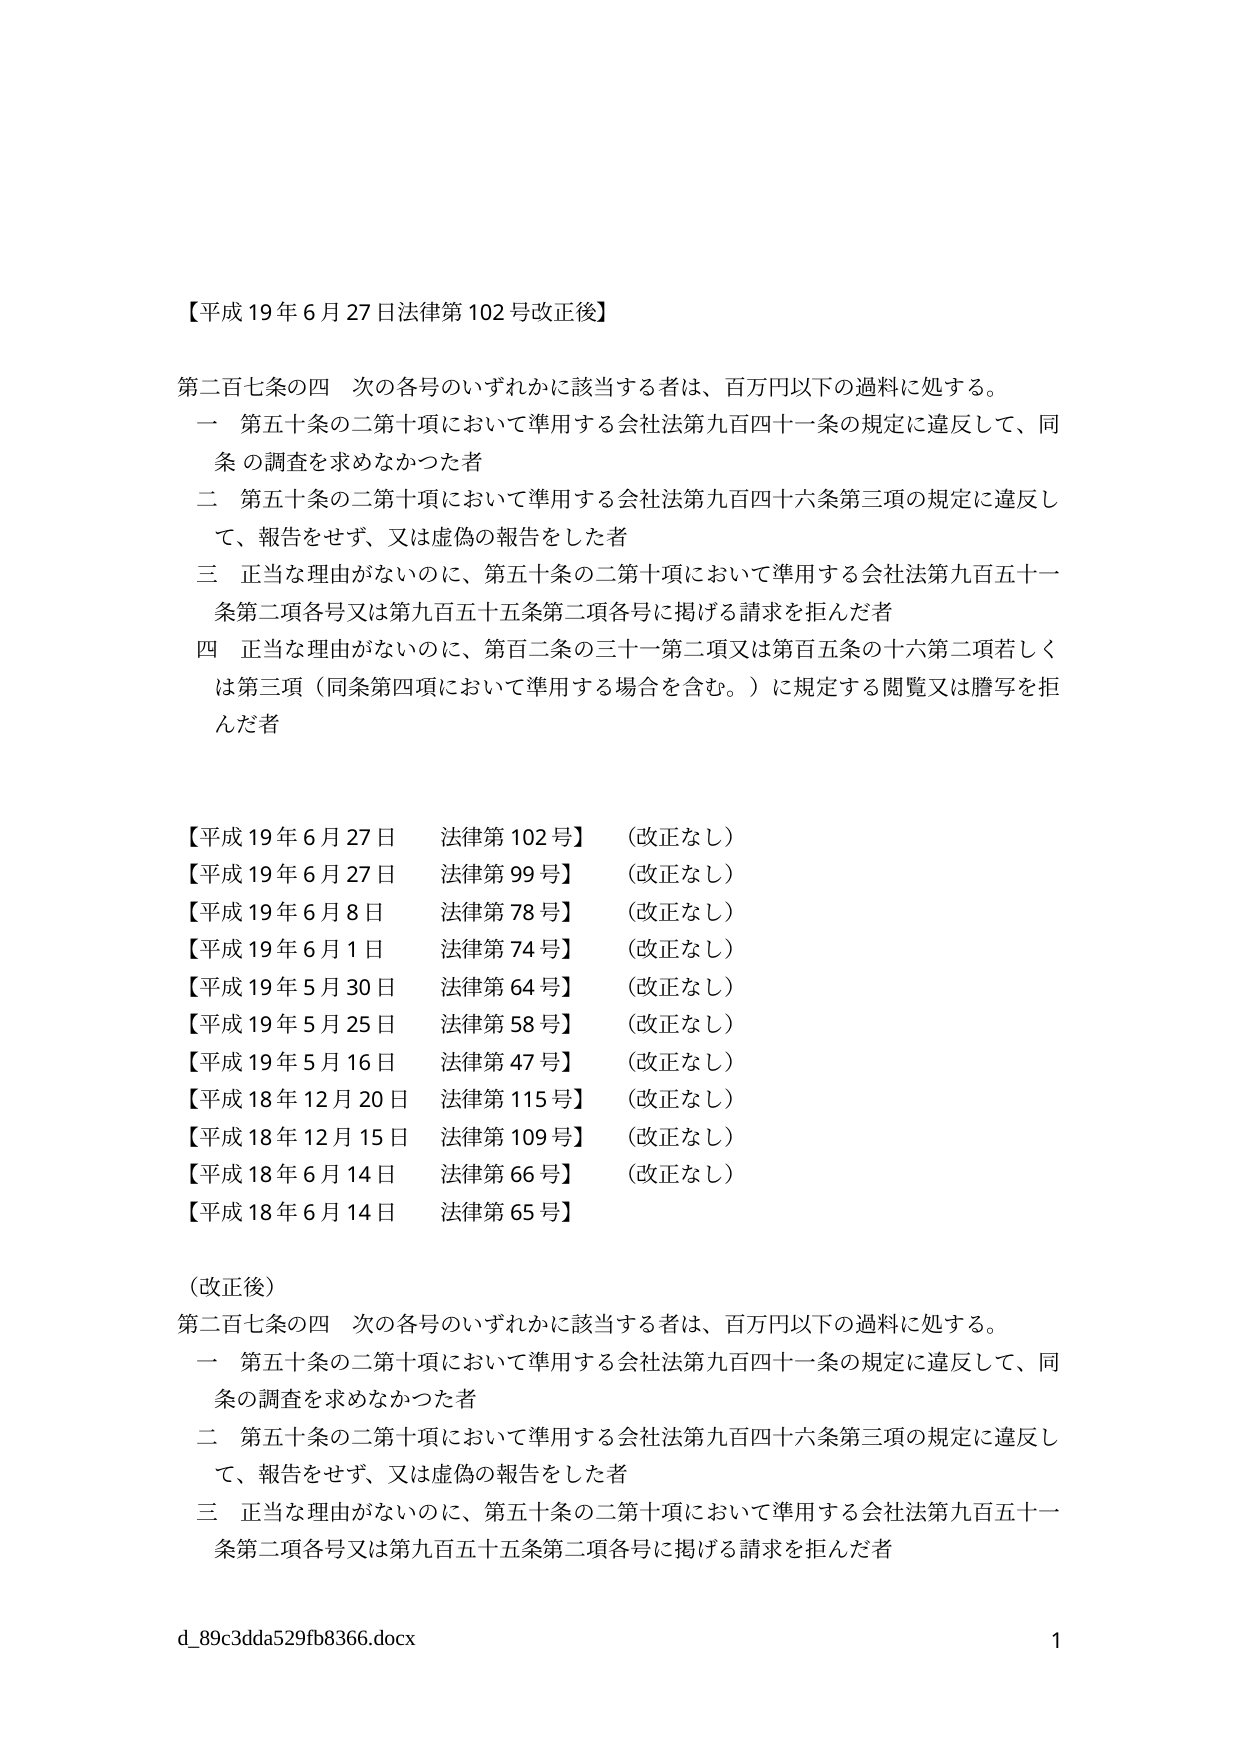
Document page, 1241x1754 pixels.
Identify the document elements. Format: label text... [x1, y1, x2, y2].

text 【平成19年6月27日 法律第102号】 （改正なし） [177, 817, 1063, 854]
text 第二百七条の四 次の各号のいずれかに該当する者は、百万円以下の過料に処する。 [177, 1304, 1063, 1342]
text 一 第五十条の二第十項において準用する会社法第九百四十一条の規定に違反して、同条の調査を求めなかつた者 [196, 1342, 1063, 1417]
text 三 正当な理由がないのに、第五十条の二第十項において準用する会社法第九百五十一条第二項各号又は第九百五十五条第二項各号に掲げる請求を拒んだ者 [196, 554, 1063, 629]
text 四 正当な理由がないのに、第百二条の三十一第二項又は第百五条の十六第二項若しくは第三項（同条第四項において準用する場合を含む。）に規定する閲覧又は謄写を拒んだ者 [196, 629, 1063, 742]
text 【平成19年6月8日 法律第78号】 （改正なし） [177, 892, 1063, 929]
text 【平成19年5月16日 法律第47号】 （改正なし） [177, 1042, 1063, 1079]
text 二 第五十条の二第十項において準用する会社法第九百四十六条第三項の規定に違反して、報告をせず、又は虚偽の報告をした者 [196, 479, 1063, 554]
text （改正後） [177, 1267, 1063, 1304]
text 第二百七条の四 次の各号のいずれかに該当する者は、百万円以下の過料に処する。 [177, 367, 1063, 404]
text 二 第五十条の二第十項において準用する会社法第九百四十六条第三項の規定に違反して、報告をせず、又は虚偽の報告をした者 [196, 1417, 1063, 1492]
text 【平成18年12月20日 法律第115号】 （改正なし） [177, 1079, 1063, 1117]
text 【平成19年5月25日 法律第58号】 （改正なし） [177, 1004, 1063, 1042]
text 【平成19年6月1日 法律第74号】 （改正なし） [177, 929, 1063, 967]
text 【平成18年6月14日 法律第65号】 [177, 1192, 1063, 1229]
text 三 正当な理由がないのに、第五十条の二第十項において準用する会社法第九百五十一条第二項各号又は第九百五十五条第二項各号に掲げる請求を拒んだ者 [196, 1492, 1063, 1567]
text 【平成19年6月27日法律第102号改正後】 [177, 292, 1063, 329]
text 【平成19年6月27日 法律第99号】 （改正なし） [177, 854, 1063, 892]
text 【平成19年5月30日 法律第64号】 （改正なし） [177, 967, 1063, 1004]
text 【平成18年12月15日 法律第109号】 （改正なし） [177, 1117, 1063, 1154]
text 【平成18年6月14日 法律第66号】 （改正なし） [177, 1154, 1063, 1192]
text 一 第五十条の二第十項において準用する会社法第九百四十一条の規定に違反して、同条 の調査を求めなかつた者 [196, 404, 1063, 479]
